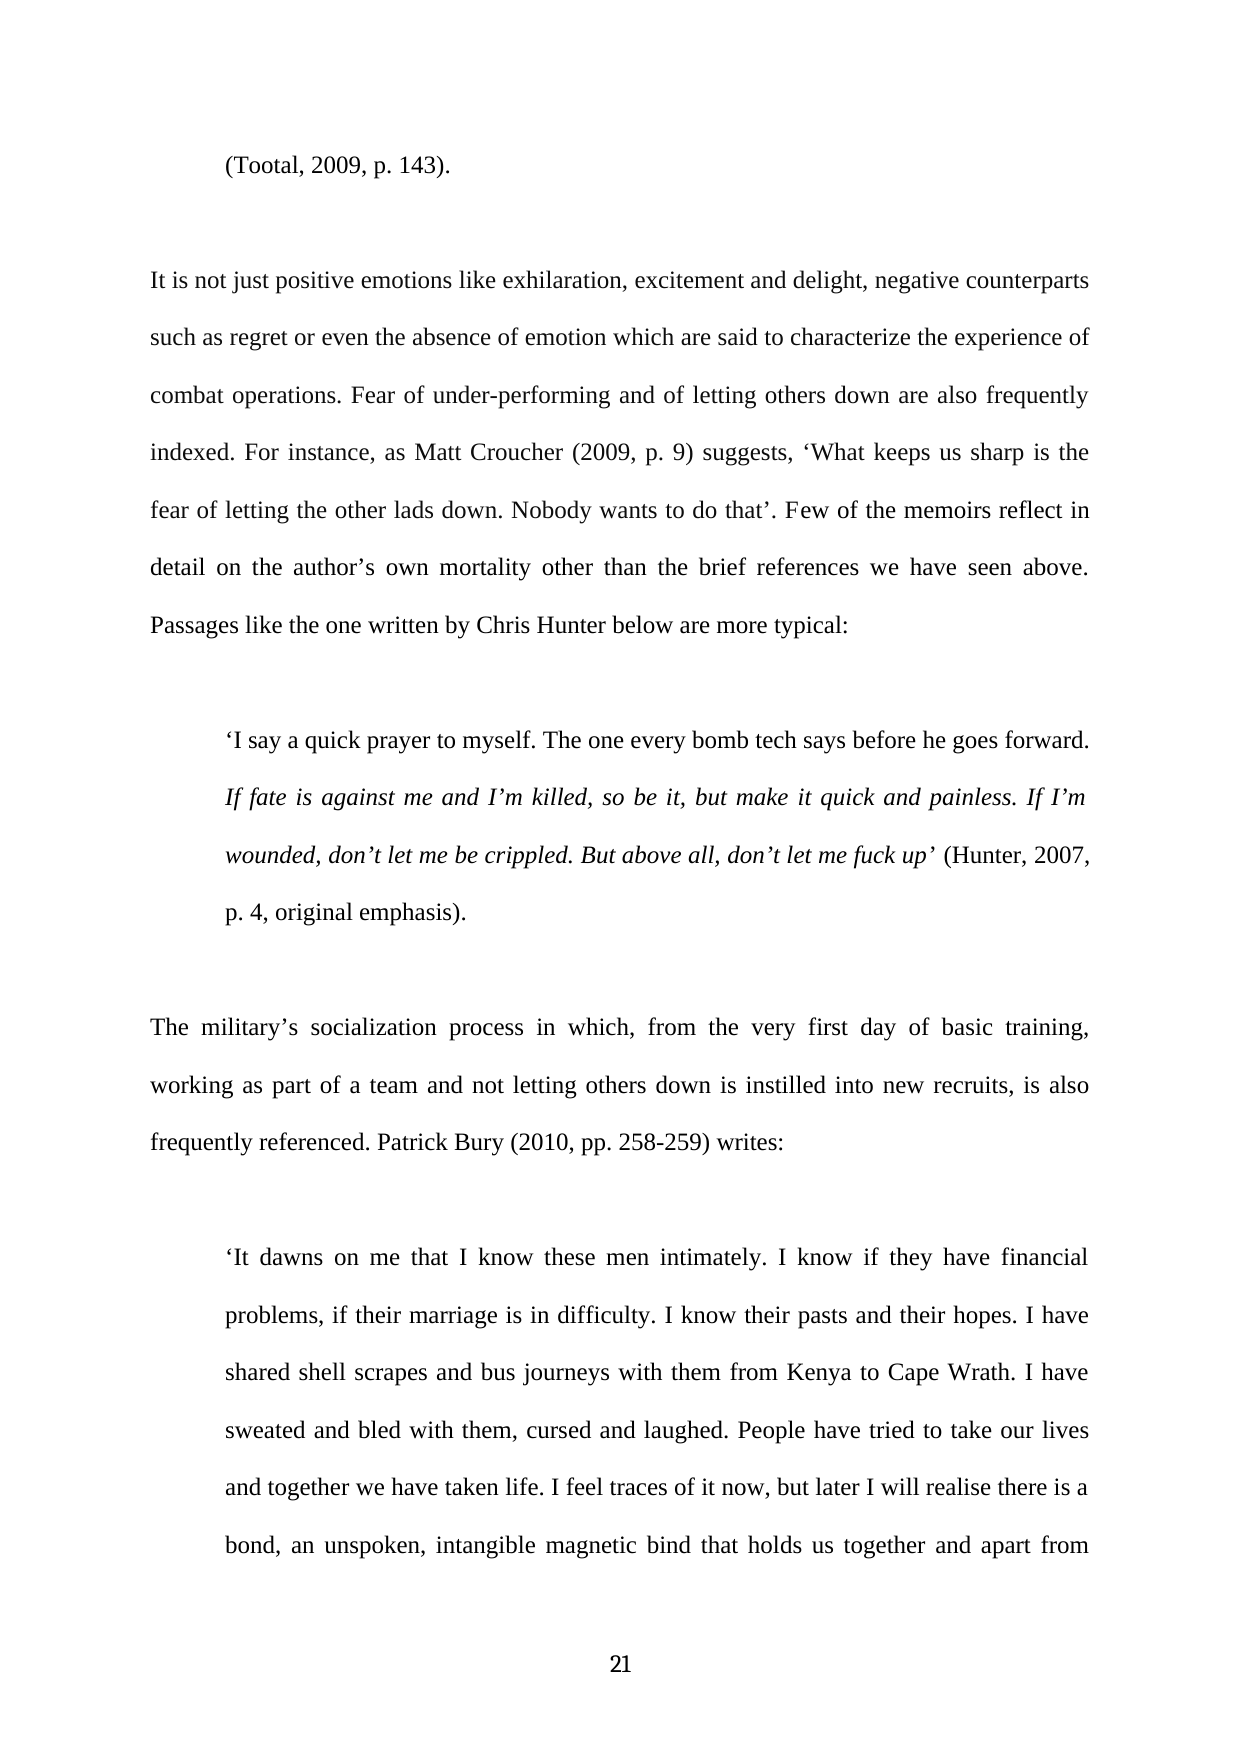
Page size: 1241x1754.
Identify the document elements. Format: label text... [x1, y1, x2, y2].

text The military’s socialization process in which, from the very first day of basic training, working as part of a team and not letting others down is instilled into new recruits, is also frequently referenced. Patrick Bury (2010, pp. 258-259) writes: [150, 1012, 1090, 1156]
text ‘I say a quick prayer to myself. The one every bomb tech says before he goes forward. If fate is against me and I’m killed, so be it, but make it quick and painless. If I’m wounded, don’t let me be crippled. But above all, don’t let me fuck up’ (Hunter, 2007, p. 4, original emphasis). [225, 725, 1090, 926]
text It is not just positive emotions like exhilaration, excitement and delight, negative counterparts such as regret or even the absence of emotion which are said to characterize the experience of combat operations. Fear of under-performing and of letting others down are also frequently indexed. For instance, as Matt Croucher (2009, p. 9) suggests, ‘What keeps us sharp is the fear of letting the other lads down. Nobody wants to do that’. Few of the memoirs reflect in detail on the author’s own mortality other than the brief references we have seen above. Passages like the one written by Chris Hunter below are more typical: [150, 265, 1090, 639]
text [225, 150, 1090, 179]
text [225, 1242, 1090, 1559]
